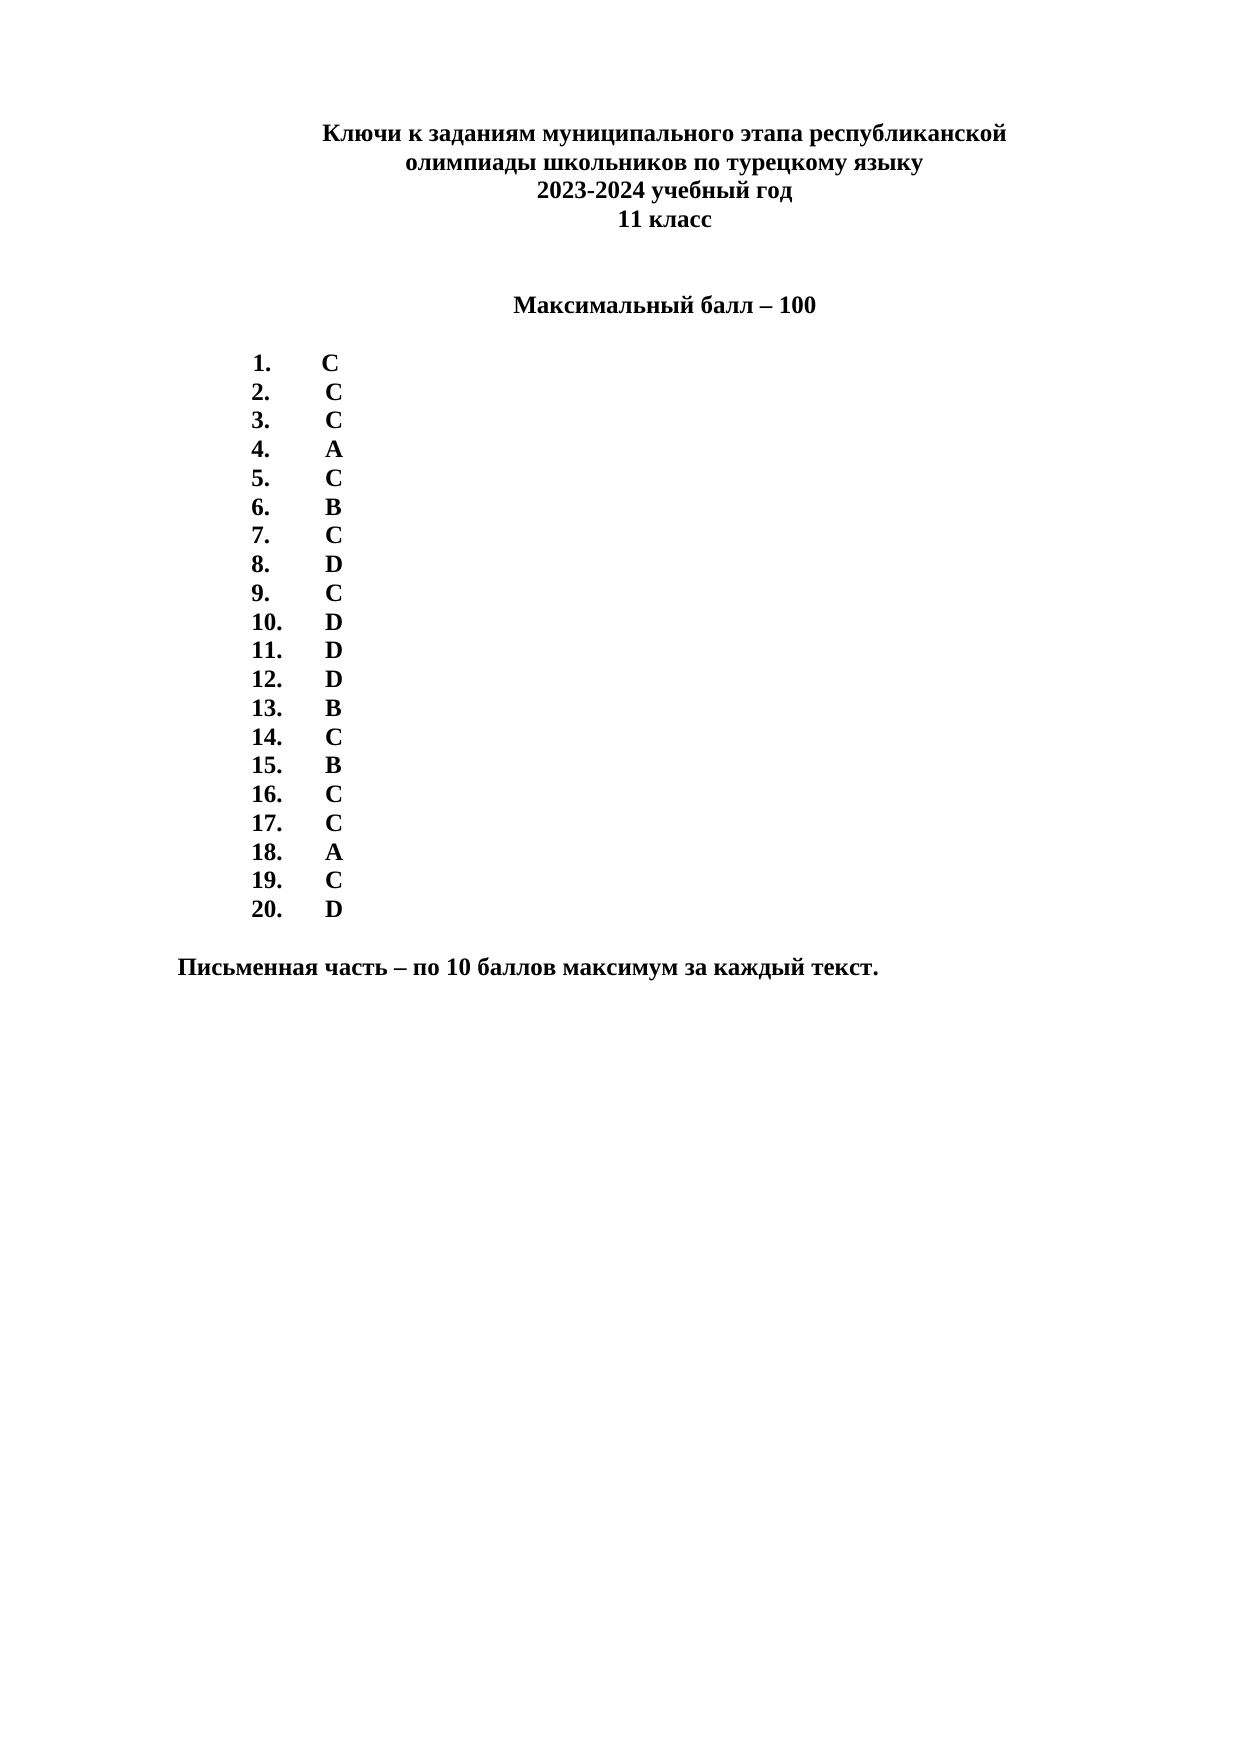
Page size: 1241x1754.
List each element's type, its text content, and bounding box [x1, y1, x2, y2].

text 15. B [177, 751, 1152, 779]
text 11. D [177, 636, 1152, 664]
text 12. D [177, 664, 1152, 693]
text 14. C [177, 722, 1152, 751]
text 8. D [177, 549, 1152, 578]
text 2. C [177, 377, 1152, 406]
text 20. D [177, 894, 1152, 923]
text 18. A [177, 837, 1152, 866]
text 4. A [177, 434, 1152, 463]
text олимпиады школьников по турецкому языку [177, 147, 1152, 176]
text 5. C [177, 463, 1152, 492]
text 16. C [177, 779, 1152, 808]
text Письменная часть – по 10 баллов максимум за каждый текст. [177, 952, 1152, 981]
text 1. C [177, 348, 1152, 377]
text 2023-2024 учебный год [177, 176, 1152, 204]
text 13. B [177, 693, 1152, 722]
text 9. C [177, 578, 1152, 607]
text 7. C [177, 521, 1152, 549]
text 10. D [177, 607, 1152, 636]
text 17. C [177, 808, 1152, 837]
text 3. C [177, 406, 1152, 434]
text Ключи к заданиям муниципального этапа республиканской [177, 118, 1152, 147]
text 6. B [177, 492, 1152, 521]
text 11 класс [177, 204, 1152, 233]
text 19. C [177, 866, 1152, 894]
text Максимальный балл – 100 [177, 291, 1152, 319]
